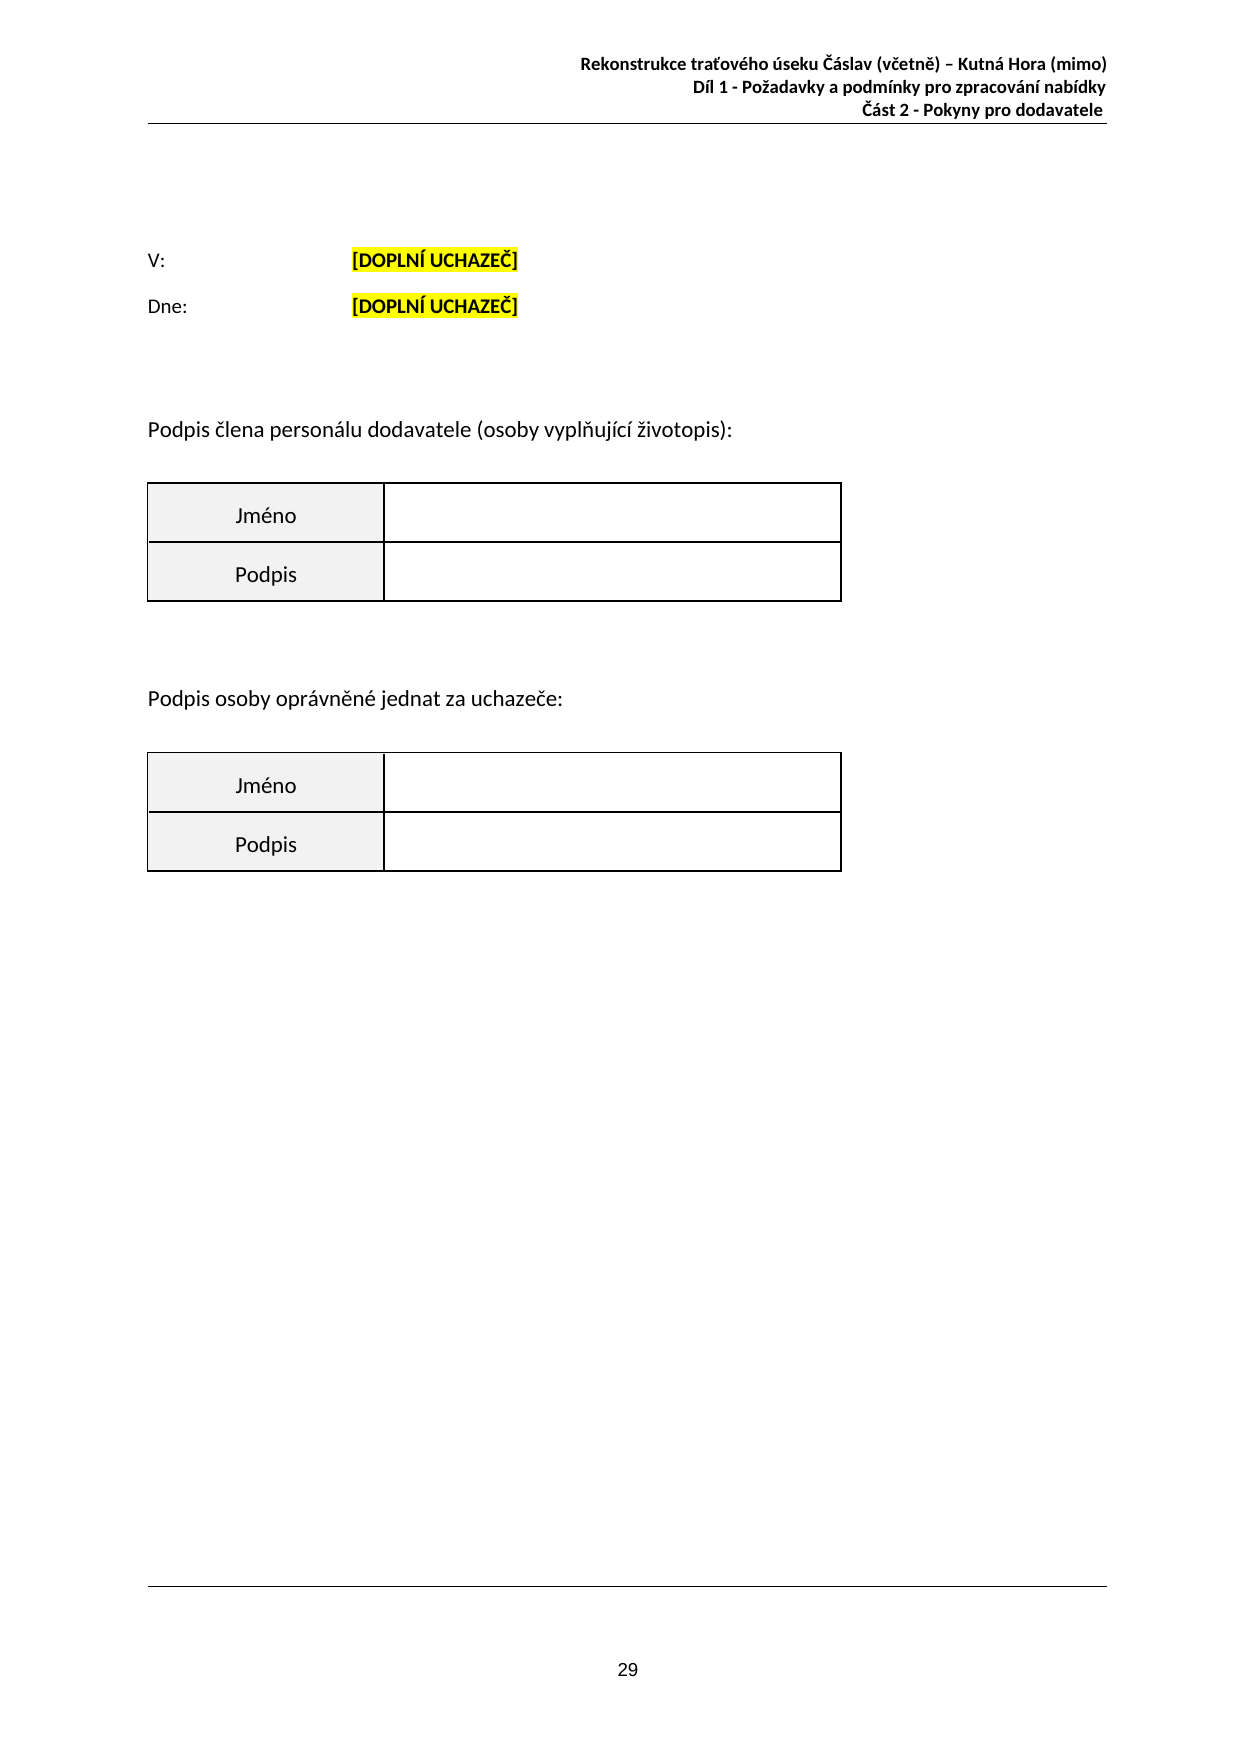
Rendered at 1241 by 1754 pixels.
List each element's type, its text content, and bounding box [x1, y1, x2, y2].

table_cell [385, 543, 840, 600]
table_header [385, 484, 840, 541]
text Podpis člena personálu dodavatele (osoby vyplňující životopis): [148, 407, 1107, 445]
table_header Jméno [148, 484, 383, 541]
table_cell [DOPLNÍ UCHAZEČ] [266, 285, 1096, 331]
table_header V: [136, 239, 266, 285]
table_cell Podpis [148, 542, 383, 600]
table_header [DOPLNÍ UCHAZEČ] [266, 239, 1096, 285]
table_cell [385, 813, 840, 870]
text Podpis osoby oprávněné jednat za uchazeče: [148, 677, 1107, 714]
table_cell Podpis [148, 812, 383, 870]
table_cell Dne: [136, 285, 266, 331]
table_header Jméno [148, 753, 384, 811]
table_header [385, 753, 840, 811]
